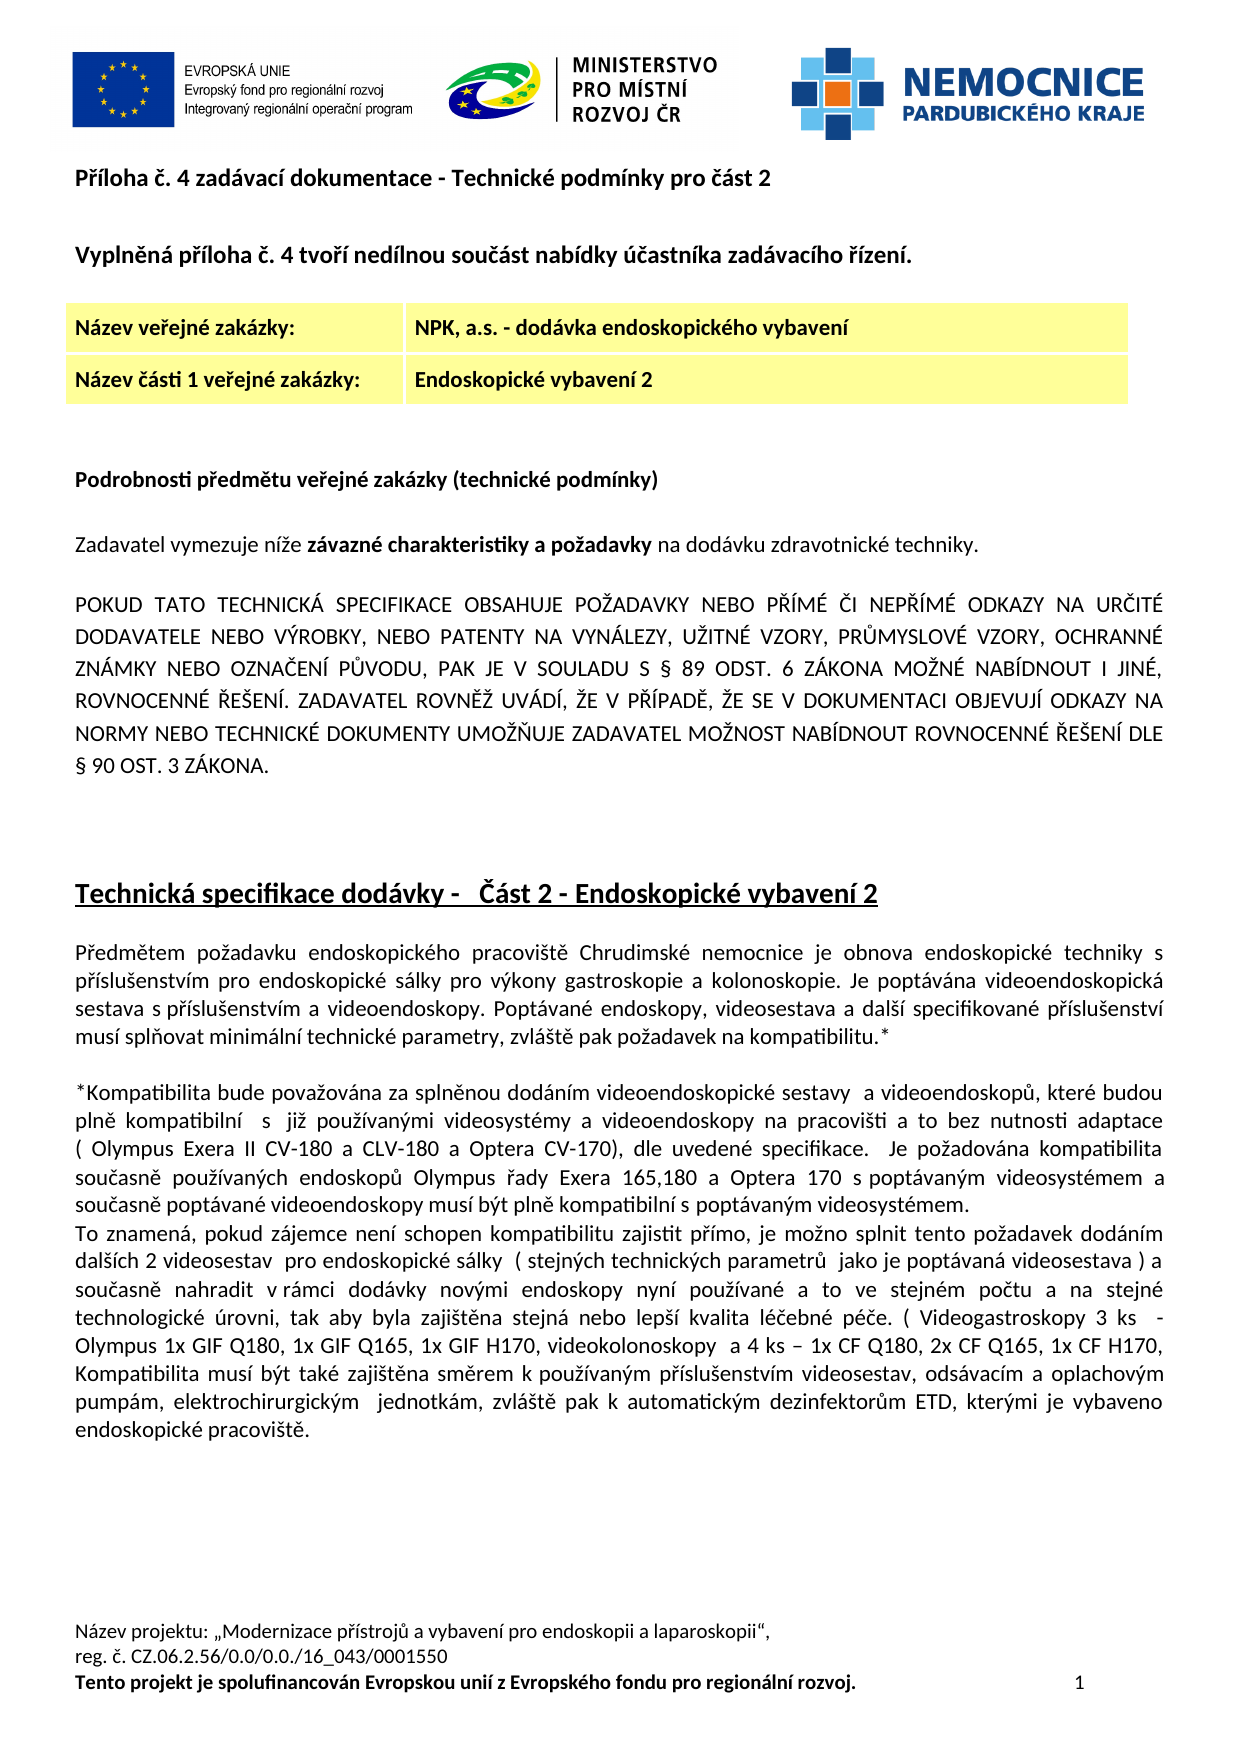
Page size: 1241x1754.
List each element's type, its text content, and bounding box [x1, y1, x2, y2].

text Vyplněná příloha č. 4 tvoří nedílnou součást nabídky účastníka zadávacího řízení. [75, 239, 1165, 269]
text Příloha č. 4 zadávací dokumentace - Technické podmínky pro část 2 [75, 162, 1165, 193]
text POKUD TATO TECHNICKÁ SPECIFIKACE OBSAHUJE POŽADAVKY NEBO PŘÍMÉ ČI NEPŘÍMÉ ODKAZY NA URČITÉ DODAVATELE NEBO VÝROBKY, NEBO PATENTY NA VYNÁLEZY, UŽITNÉ VZORY, PRŮMYSLOVÉ VZORY, OCHRANNÉ ZNÁMKY NEBO OZNAČENÍ PŮVODU, PAK JE V SOULADU S § 89 ODST. 6 ZÁKONA MOŽNÉ NABÍDNOUT I JINÉ, ROVNOCENNÉ ŘEŠENÍ. ZADAVATEL ROVNĚŽ UVÁDÍ, ŽE V PŘÍPADĚ, ŽE SE V DOKUMENTACI OBJEVUJÍ ODKAZY NA NORMY NEBO TECHNICKÉ DOKUMENTY UMOŽŇUJE ZADAVATEL MOŽNOST NABÍDNOUT ROVNOCENNÉ ŘEŠENÍ DLE § 90 OST. 3 ZÁKONA. [75, 590, 1165, 779]
picture [790, 46, 1144, 141]
text To znamená, pokud zájemce není schopen kompatibilitu zajistit přímo, je možno splnit tento požadavek dodáním dalších 2 videosestav pro endoskopické sálky ( stejných technických parametrů jako je poptávaná videosestava ) a současně nahradit v rámci dodávky novými endoskopy nyní používané a to ve stejném počtu a na stejné technologické úrovni, tak aby byla zajištěna stejná nebo lepší kvalita léčebné péče. ( Videogastroskopy 3 ks - Olympus 1x GIF Q180, 1x GIF Q165, 1x GIF H170, videokolonoskopy a 4 ks – 1x CF Q180, 2x CF Q165, 1x CF H170, Kompatibilita musí být také zajištěna směrem k používaným příslušenstvím videosestav, odsávacím a oplachovým pumpám, elektrochirurgickým jednotkám, zvláště pak k automatickým dezinfektorům ETD, kterými je vybaveno endoskopické pracoviště. [75, 1219, 1165, 1443]
table_header NPK, a.s. - dodávka endoskopického vybavení [406, 303, 1128, 352]
text Zadavatel vymezuje níže závazné charakteristiky a požadavky na dodávku zdravotnické techniky. [75, 530, 1165, 558]
text *Kompatibilita bude považována za splněnou dodáním videoendoskopické sestavy a videoendoskopů, které budou plně kompatibilní s již používanými videosystémy a videoendoskopy na pracovišti a to bez nutnosti adaptace ( Olympus Exera II CV-180 a CLV-180 a Optera CV-170), dle uvedené specifikace. Je požadována kompatibilita současně používaných endoskopů Olympus řady Exera 165,180 a Optera 170 s poptávaným videosystémem a současně poptávané videoendoskopy musí být plně kompatibilní s poptávaným videosystémem. [75, 1078, 1165, 1219]
table_header Název veřejné zakázky: [66, 303, 403, 352]
table_cell Název části 1 veřejné zakázky: [66, 355, 403, 404]
picture [50, 26, 739, 152]
text Předmětem požadavku endoskopického pracoviště Chrudimské nemocnice je obnova endoskopické techniky s příslušenstvím pro endoskopické sálky pro výkony gastroskopie a kolonoskopie. Je poptávána videoendoskopická sestava s příslušenstvím a videoendoskopy. Poptávané endoskopy, videosestava a další specifikované příslušenství musí splňovat minimální technické parametry, zvláště pak požadavek na kompatibilitu.* [75, 938, 1165, 1051]
text Podrobnosti předmětu veřejné zakázky (technické podmínky) [75, 466, 1165, 493]
text Technická specifikace dodávky - Část 2 - Endoskopické vybavení 2 [75, 875, 1165, 910]
table_cell Endoskopické vybavení 2 [406, 355, 1128, 404]
